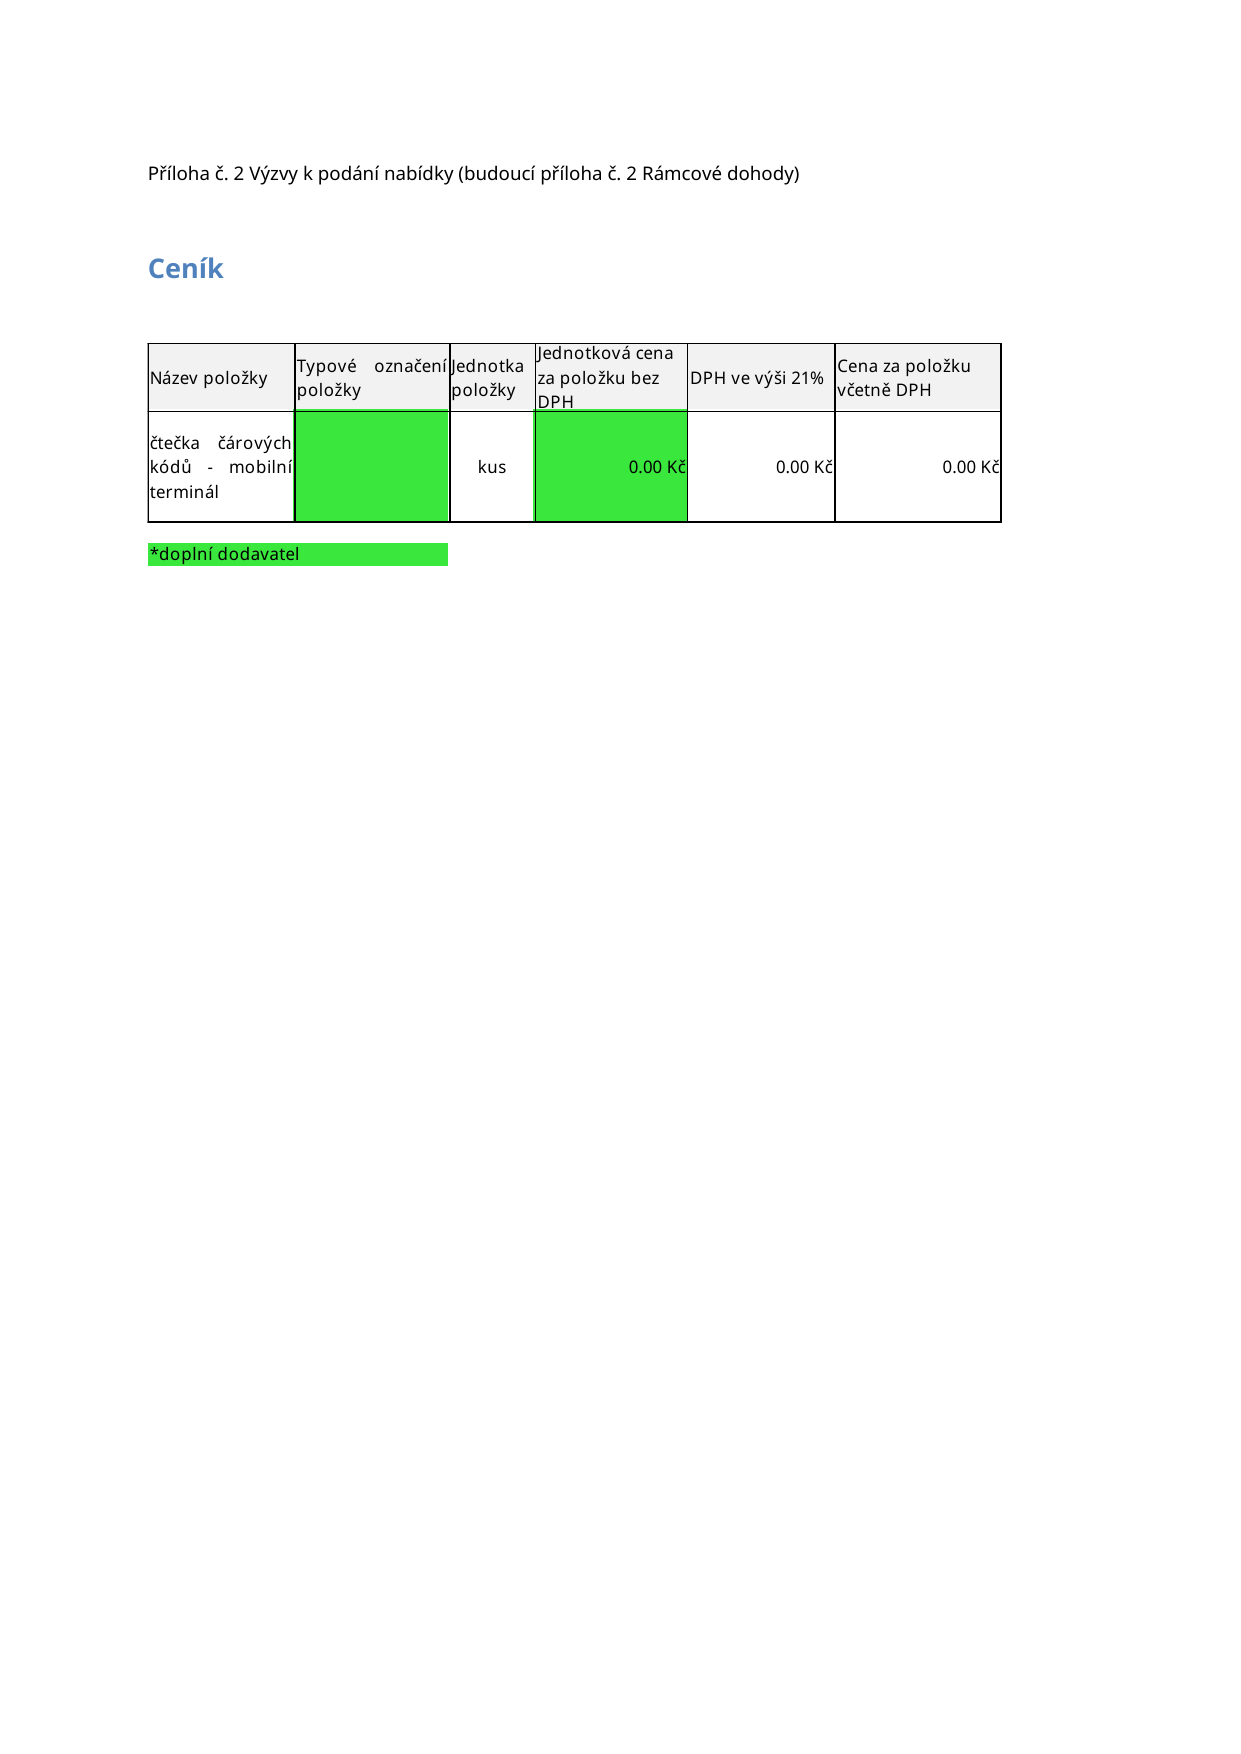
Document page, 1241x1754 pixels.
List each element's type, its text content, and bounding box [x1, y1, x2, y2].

text Příloha č. 2 Výzvy k podání nabídky (budoucí příloha č. 2 Rámcové dohody) [148, 160, 1093, 186]
subtitle Ceník [148, 249, 1093, 286]
